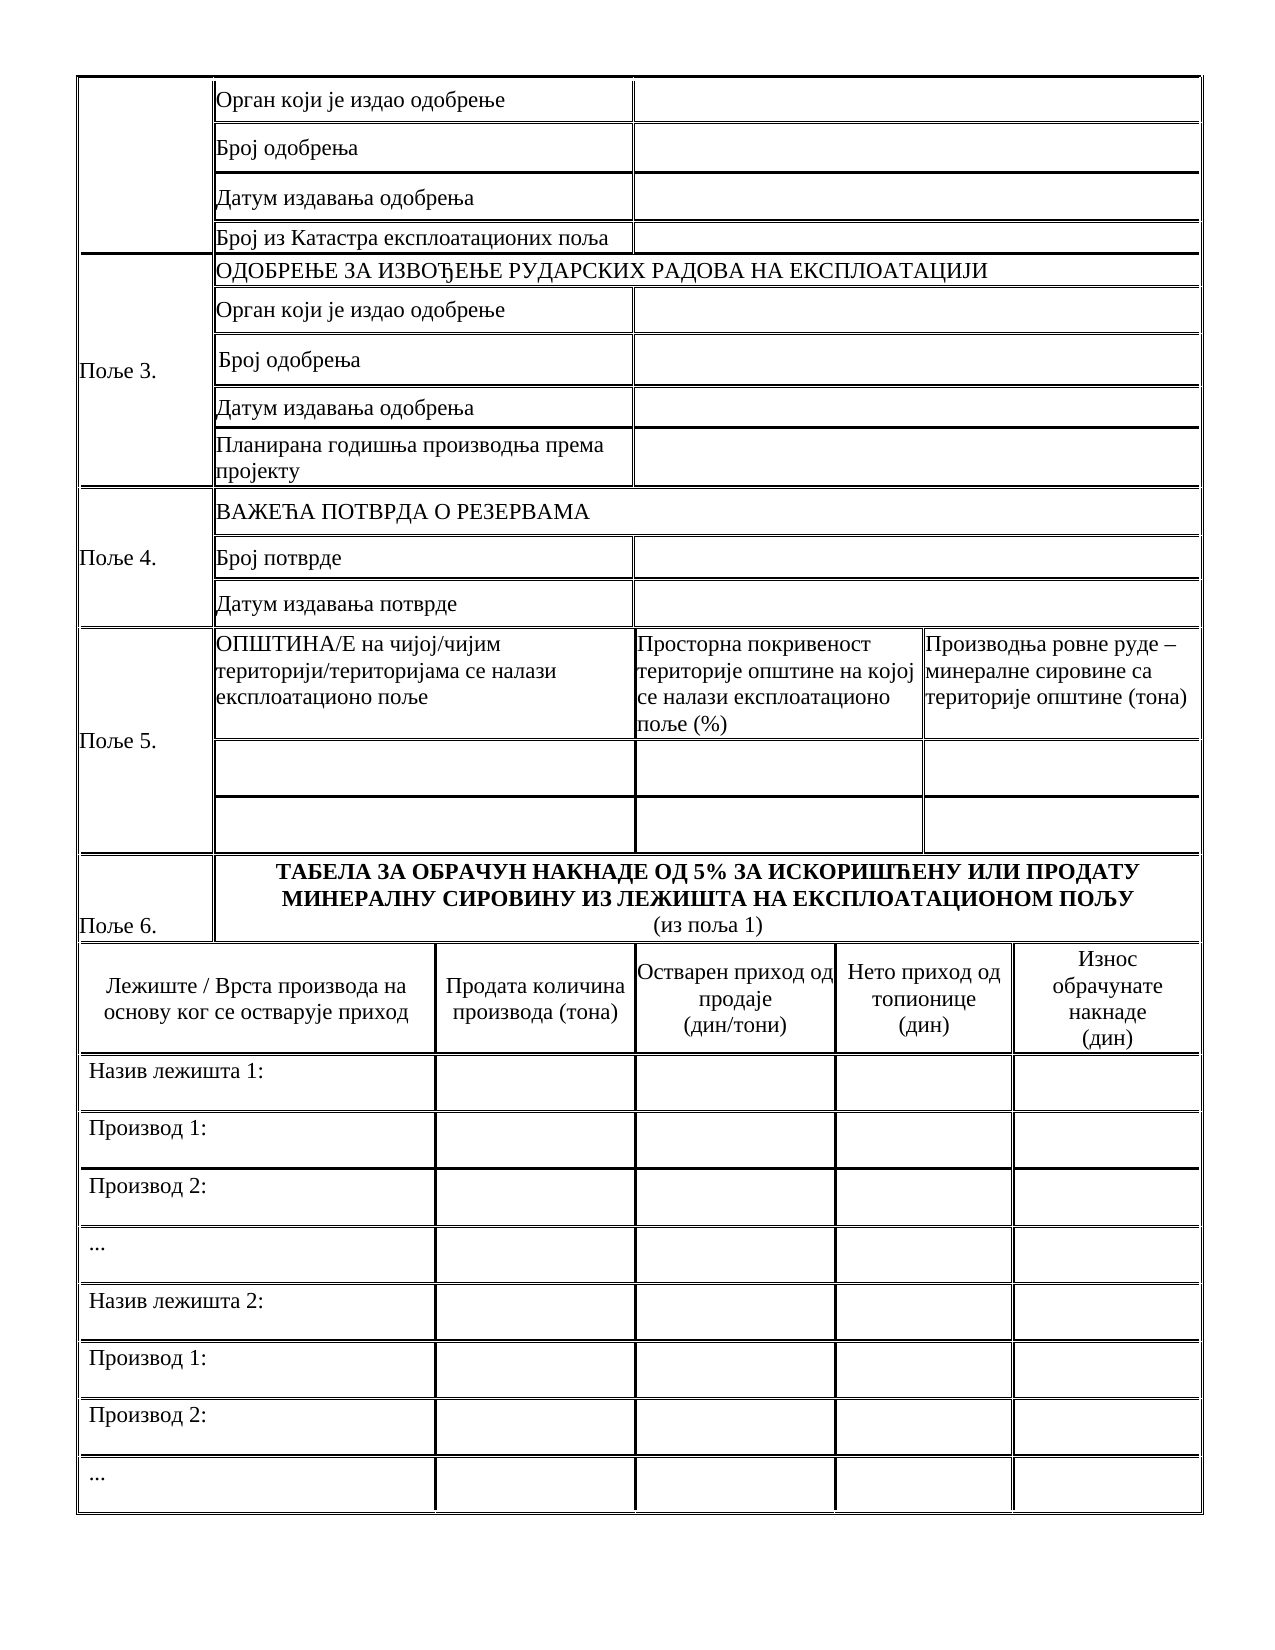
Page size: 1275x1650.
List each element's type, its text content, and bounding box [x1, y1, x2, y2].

table_cell [1013, 1282, 1202, 1339]
table_cell Лежиште / Врста производа на основу ког се остварује приход [77, 941, 435, 1052]
table_cell Продата количина производа (тона) [437, 944, 634, 1052]
table_cell Број потврде [216, 537, 632, 577]
table_cell ... [79, 1454, 435, 1511]
table_cell [1015, 1167, 1201, 1224]
table_cell [437, 1285, 634, 1339]
table_cell [437, 1400, 634, 1454]
table_cell Поље 4. [79, 485, 212, 626]
table_cell Број одобрења [216, 335, 632, 384]
table_cell ОДОБРЕЊЕ ЗА ИЗВОЂЕЊЕ РУДАРСКИХ РАДОВА НА ЕКСПЛОАТАЦИЈИ [216, 252, 1201, 285]
table_cell [635, 534, 1201, 577]
table_cell [634, 121, 1202, 171]
table_cell Производ 1: [77, 1110, 435, 1167]
table_cell [637, 1056, 834, 1110]
table_cell Поље 5. [77, 626, 214, 852]
table_cell [1013, 1397, 1202, 1454]
table_cell [925, 738, 1201, 795]
table_cell Датум издавања одобрења [216, 388, 632, 426]
table_cell [634, 285, 1202, 331]
table_cell [437, 1343, 634, 1397]
table_cell Поље 3. [79, 252, 212, 485]
table_cell [637, 798, 922, 852]
table_cell Назив лежишта 2: [77, 1282, 435, 1339]
table_cell [635, 577, 1201, 626]
table_cell [837, 1113, 1011, 1167]
table_cell [437, 1113, 634, 1167]
table_cell [1015, 1225, 1201, 1282]
table_cell [637, 1228, 834, 1282]
table_cell Поље 2. [79, 77, 214, 252]
table_cell ОПШТИНА/Е на чијој/чијим територији/територијама се налази експлоатационо поље [216, 629, 634, 737]
table_cell [837, 1285, 1011, 1339]
table_cell ВАЖЕЋА ПОТВРДА О РЕЗЕРВАМА [216, 485, 1201, 533]
table_cell [835, 1454, 1013, 1511]
table_cell ТАБЕЛА ЗА ОБРАЧУН НАКНАДЕ ОД 5% ЗА ИСКОРИШЋЕНУ ИЛИ ПРОДАТУ МИНЕРАЛНУ СИРОВИНУ ИЗ ЛЕЖИШТА НА ЕКСПЛОАТАЦИОНОМ ПОЉУ (из поља 1) [216, 852, 1201, 941]
table_cell [635, 219, 1201, 252]
table_cell [1013, 1454, 1201, 1511]
table_cell ... [79, 1225, 434, 1282]
table_cell Остварен приход од продаје (дин/тони) [637, 944, 834, 1052]
table_cell [635, 1458, 835, 1511]
table_cell [635, 331, 1201, 384]
table_cell [637, 1285, 834, 1339]
table_cell Орган који је издао одобрење [216, 288, 632, 331]
table_cell Нето приход од топионице (дин) [837, 944, 1011, 1052]
table_cell [637, 741, 922, 795]
table_cell Број одобрења [216, 124, 632, 171]
table_cell Производња ровне руде – минералне сировине са територије општине (тона) [924, 626, 1202, 737]
table_cell [1013, 1110, 1202, 1167]
table_cell Износ обрачунате накнаде (дин) [1013, 941, 1202, 1052]
table_cell [437, 1170, 634, 1224]
table_cell [837, 1343, 1011, 1397]
table_cell Орган који је издао одобрење [214, 78, 634, 121]
table_cell Поље 6. [79, 852, 212, 941]
table_cell Назив лежишта 1: [79, 1052, 434, 1110]
table_cell [634, 75, 1202, 121]
table_cell [1015, 1052, 1201, 1110]
table_cell Датум издавања одобрења [216, 174, 632, 219]
table_cell Производ 1: [79, 1339, 434, 1397]
table_cell [635, 384, 1201, 426]
table_cell [925, 795, 1201, 852]
table_cell Планирана годишња производња према пројекту [216, 429, 632, 485]
table_cell [837, 1228, 1011, 1282]
table_cell [216, 798, 634, 852]
table_cell [637, 1170, 834, 1224]
table_cell [216, 741, 634, 795]
table_cell [1015, 1339, 1201, 1397]
table_cell Број из Катастра експлоатационих поља [216, 223, 632, 252]
table_cell [837, 1400, 1011, 1454]
table_cell [635, 426, 1201, 485]
table_cell [837, 1056, 1011, 1110]
table_cell [437, 1056, 634, 1110]
table_cell Производ 2: [77, 1397, 435, 1454]
table_cell [435, 1458, 635, 1511]
table_cell [635, 171, 1201, 219]
table_cell Производ 2: [79, 1167, 434, 1224]
table_cell [837, 1170, 1011, 1224]
table_cell Датум издавања потврде [216, 581, 632, 626]
table_cell Просторна покривеност територије општине на којој се налази експлоатационо поље (%) [637, 629, 922, 737]
table_cell [637, 1113, 834, 1167]
table_cell [437, 1228, 634, 1282]
table_cell [637, 1400, 834, 1454]
table_cell [637, 1343, 834, 1397]
